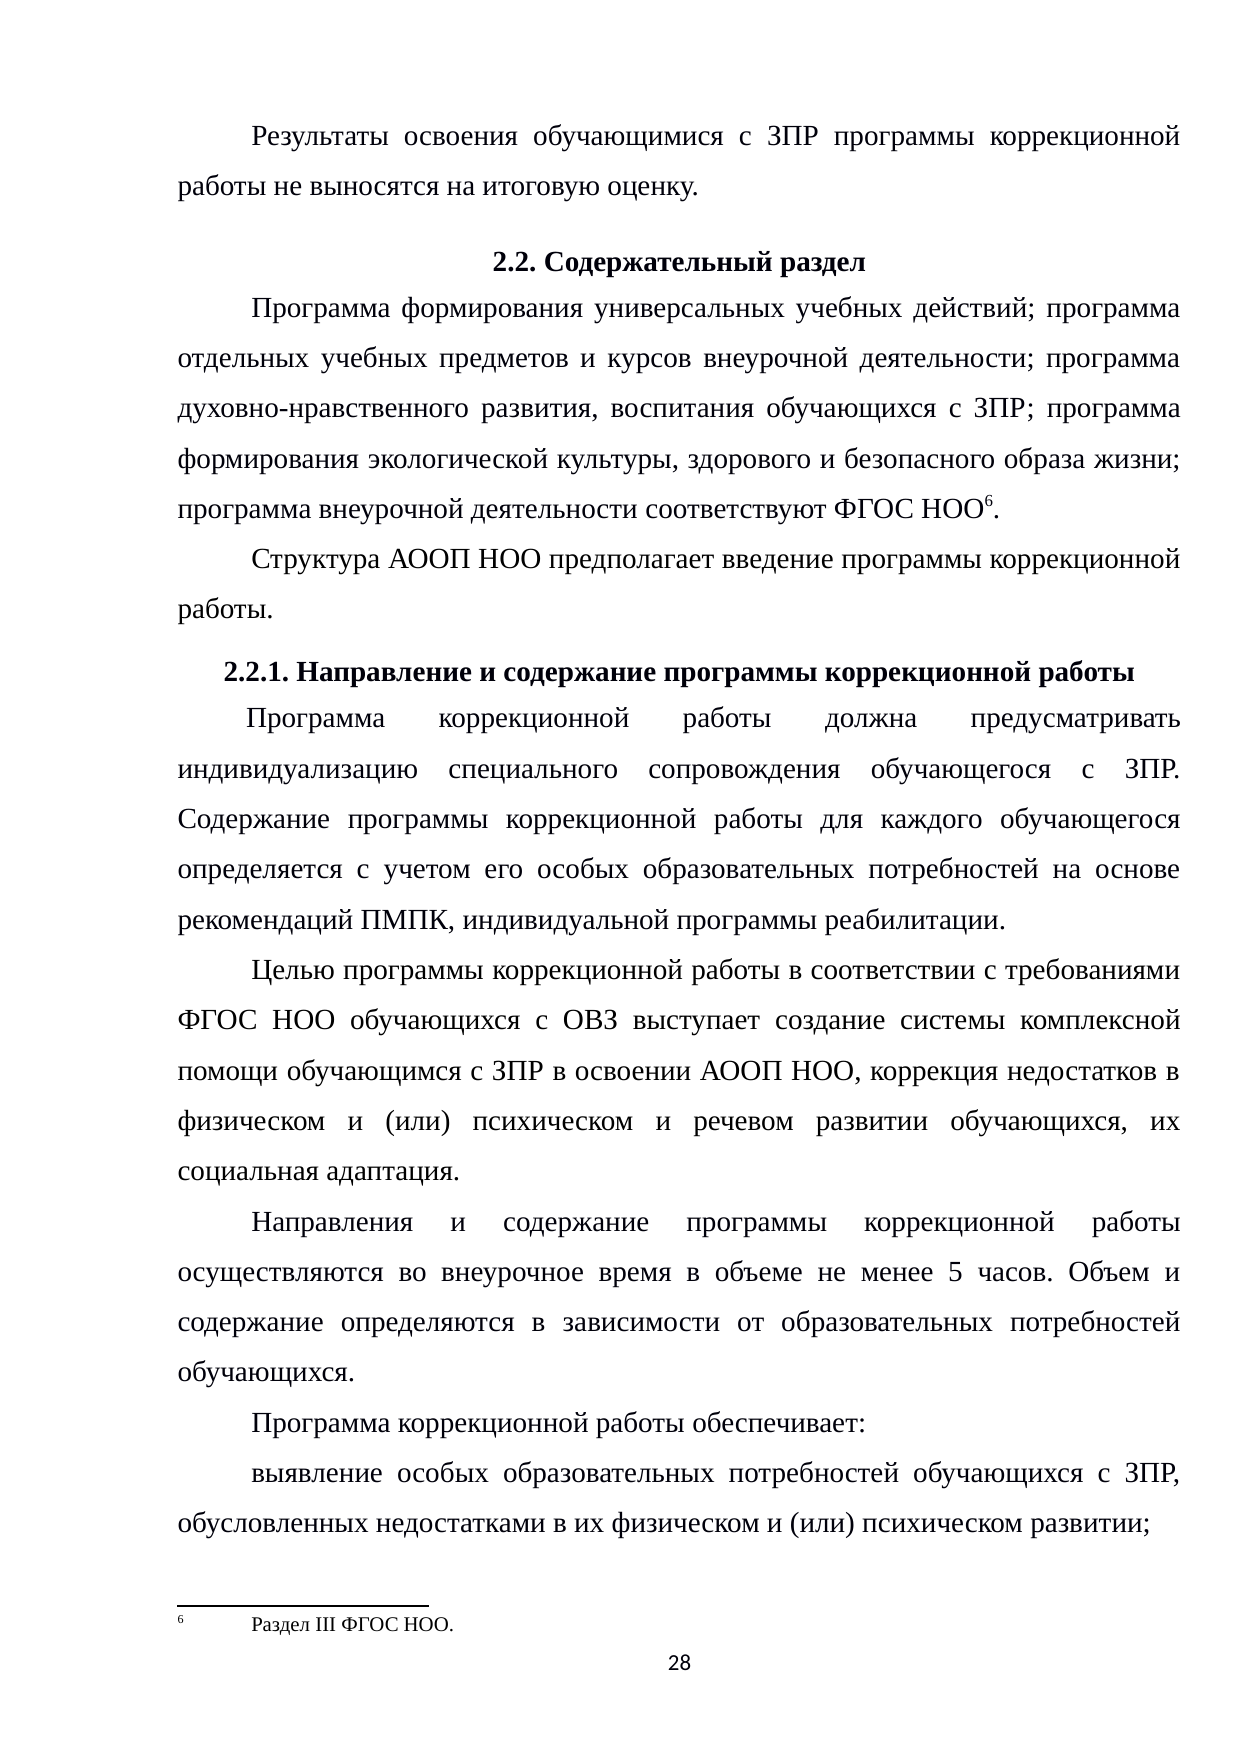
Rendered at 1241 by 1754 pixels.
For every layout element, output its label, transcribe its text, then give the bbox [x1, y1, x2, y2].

text Программа формирования универсальных учебных действий; программа отдельных учебных предметов и курсов внеурочной деятельности; программа духовно-нравственного развития, воспитания обучающихся с ЗПР; программа формирования экологической культуры, здорового и безопасного образа жизни; программа внеурочной деятельности соответствуют ФГОС НОО. [177, 290, 1181, 524]
text выявление особых образовательных потребностей обучающихся с ЗПР, обусловленных недостатками в их физическом и (или) психическом развитии; [177, 1455, 1181, 1539]
text Направления и содержание программы коррекционной работы осуществляются во внеурочное время в объеме не менее 5 часов. Объем и содержание определяются в зависимости от образовательных потребностей обучающихся. [177, 1204, 1181, 1388]
text 2.2. Содержательный раздел [177, 244, 1181, 277]
text 2.2.1. Направление и содержание программы коррекционной работы [177, 654, 1181, 688]
text Результаты освоения обучающимися с ЗПР программы коррекционной работы не выносятся на итоговую оценку. [177, 118, 1181, 202]
text Программа коррекционной работы должна предусматривать индивидуализацию специального сопровождения обучающегося с ЗПР. Содержание программы коррекционной работы для каждого обучающегося определяется с учетом его особых образовательных потребностей на основе рекомендаций ПМПК, индивидуальной программы реабилитации. [177, 701, 1181, 935]
text Целью программы коррекционной работы в соответствии с требованиями ФГОС НОО обучающихся с ОВЗ выступает создание системы комплексной помощи обучающимся с ЗПР в освоении АООП НОО, коррекция недостатков в физическом и (или) психическом и речевом развитии обучающихся, их социальная адаптация. [177, 952, 1181, 1187]
text Структура АООП НОО предполагает введение программы коррекционной работы. [177, 541, 1181, 625]
text Программа коррекционной работы обеспечивает: [177, 1405, 1181, 1438]
